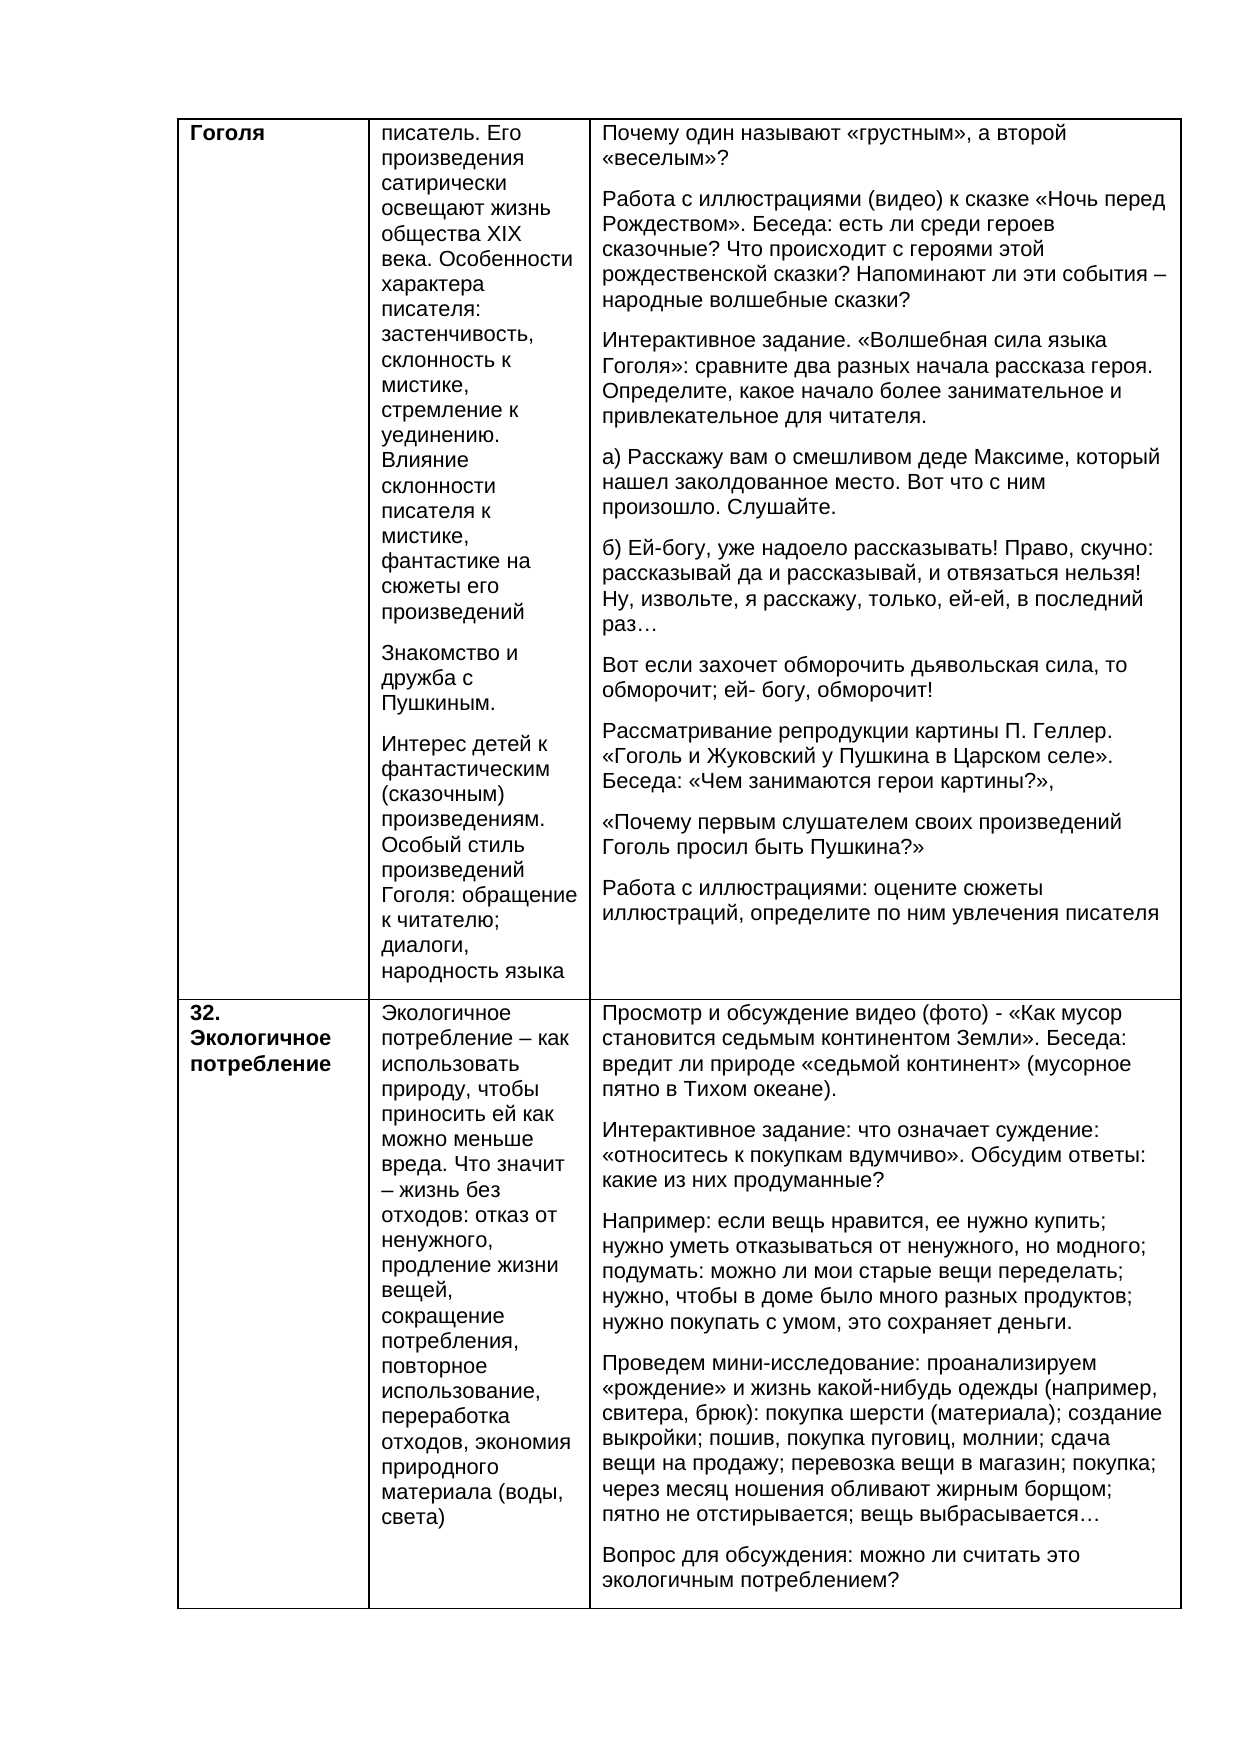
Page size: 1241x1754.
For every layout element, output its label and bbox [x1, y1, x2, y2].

table_cell [179, 120, 368, 998]
table_cell [179, 1000, 368, 1607]
table_cell [591, 1000, 1180, 1607]
table_cell [591, 120, 1180, 998]
table_cell [370, 1000, 589, 1607]
table_cell [370, 120, 589, 998]
